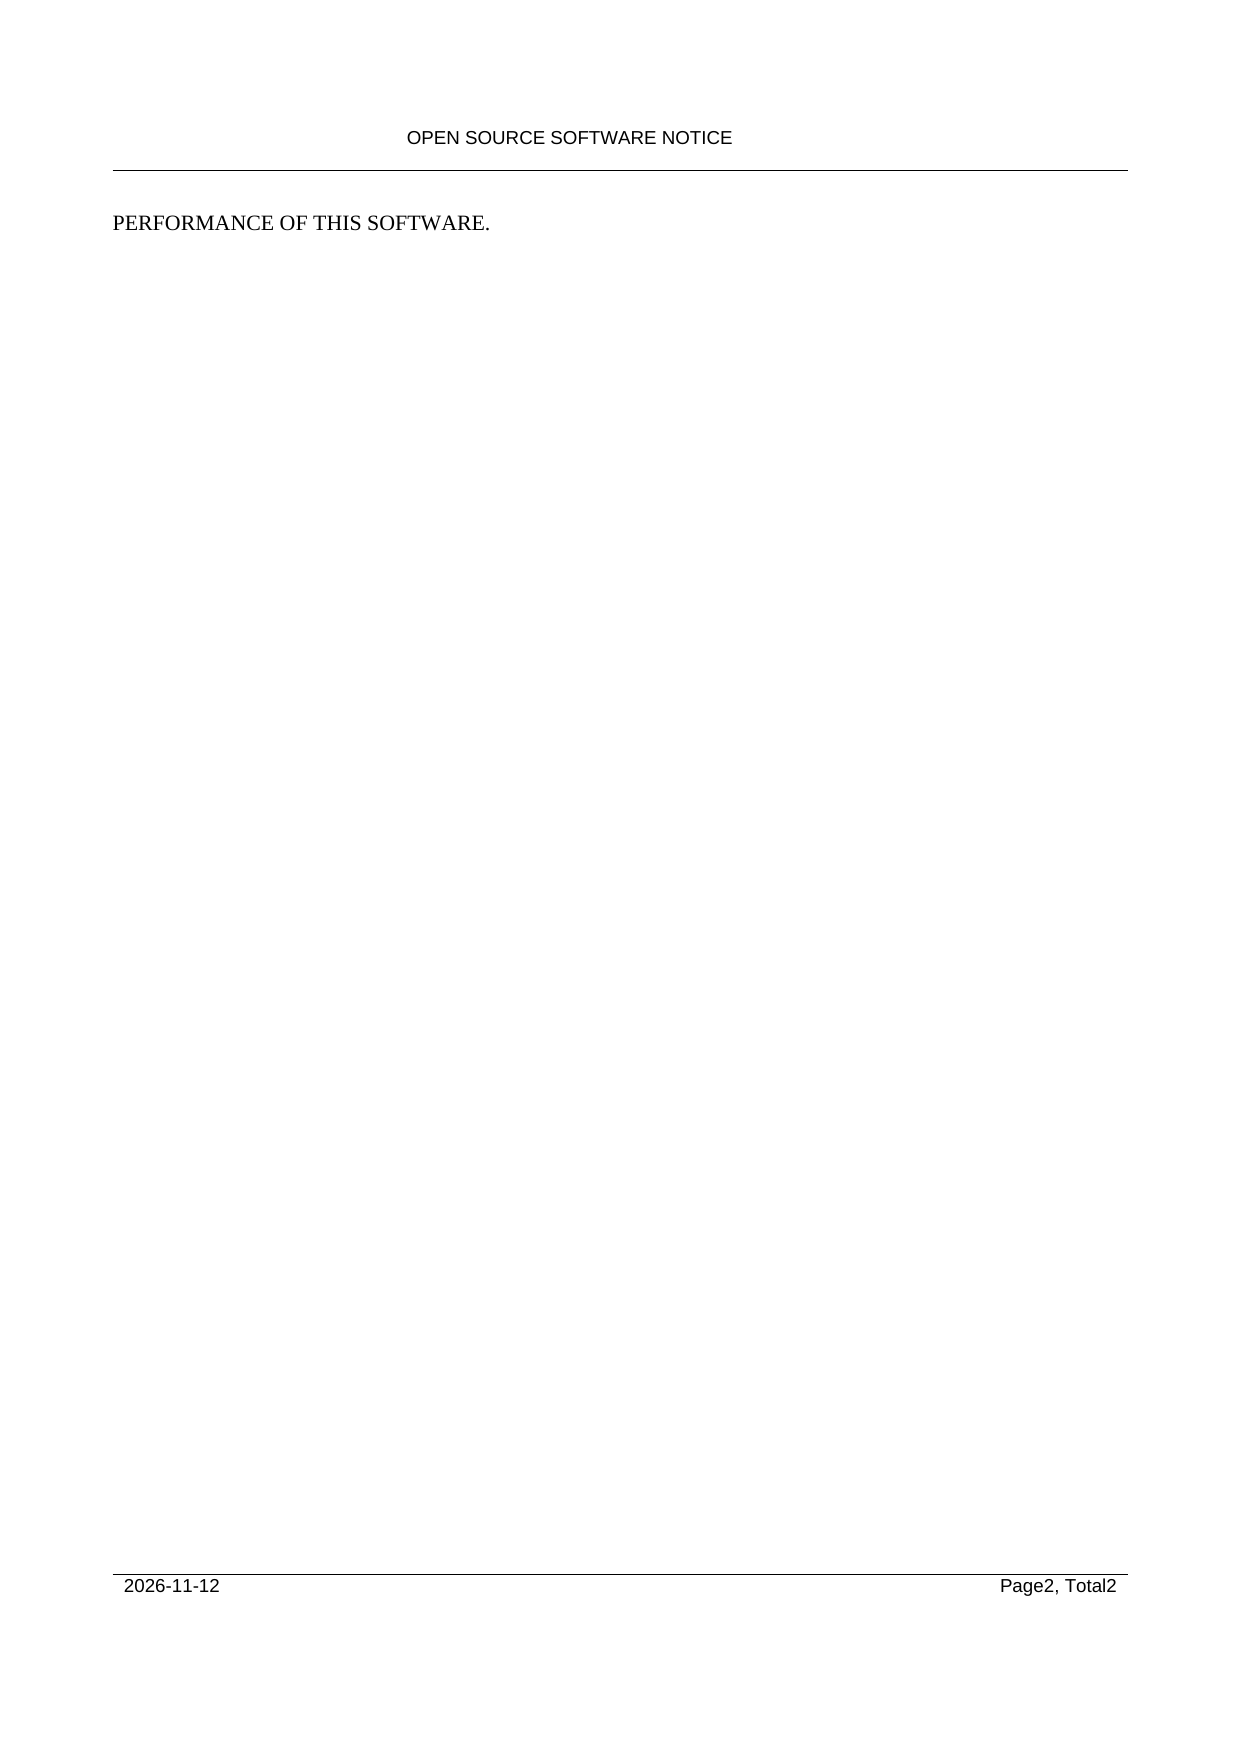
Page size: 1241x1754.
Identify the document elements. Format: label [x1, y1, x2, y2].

text [112, 206, 1128, 271]
